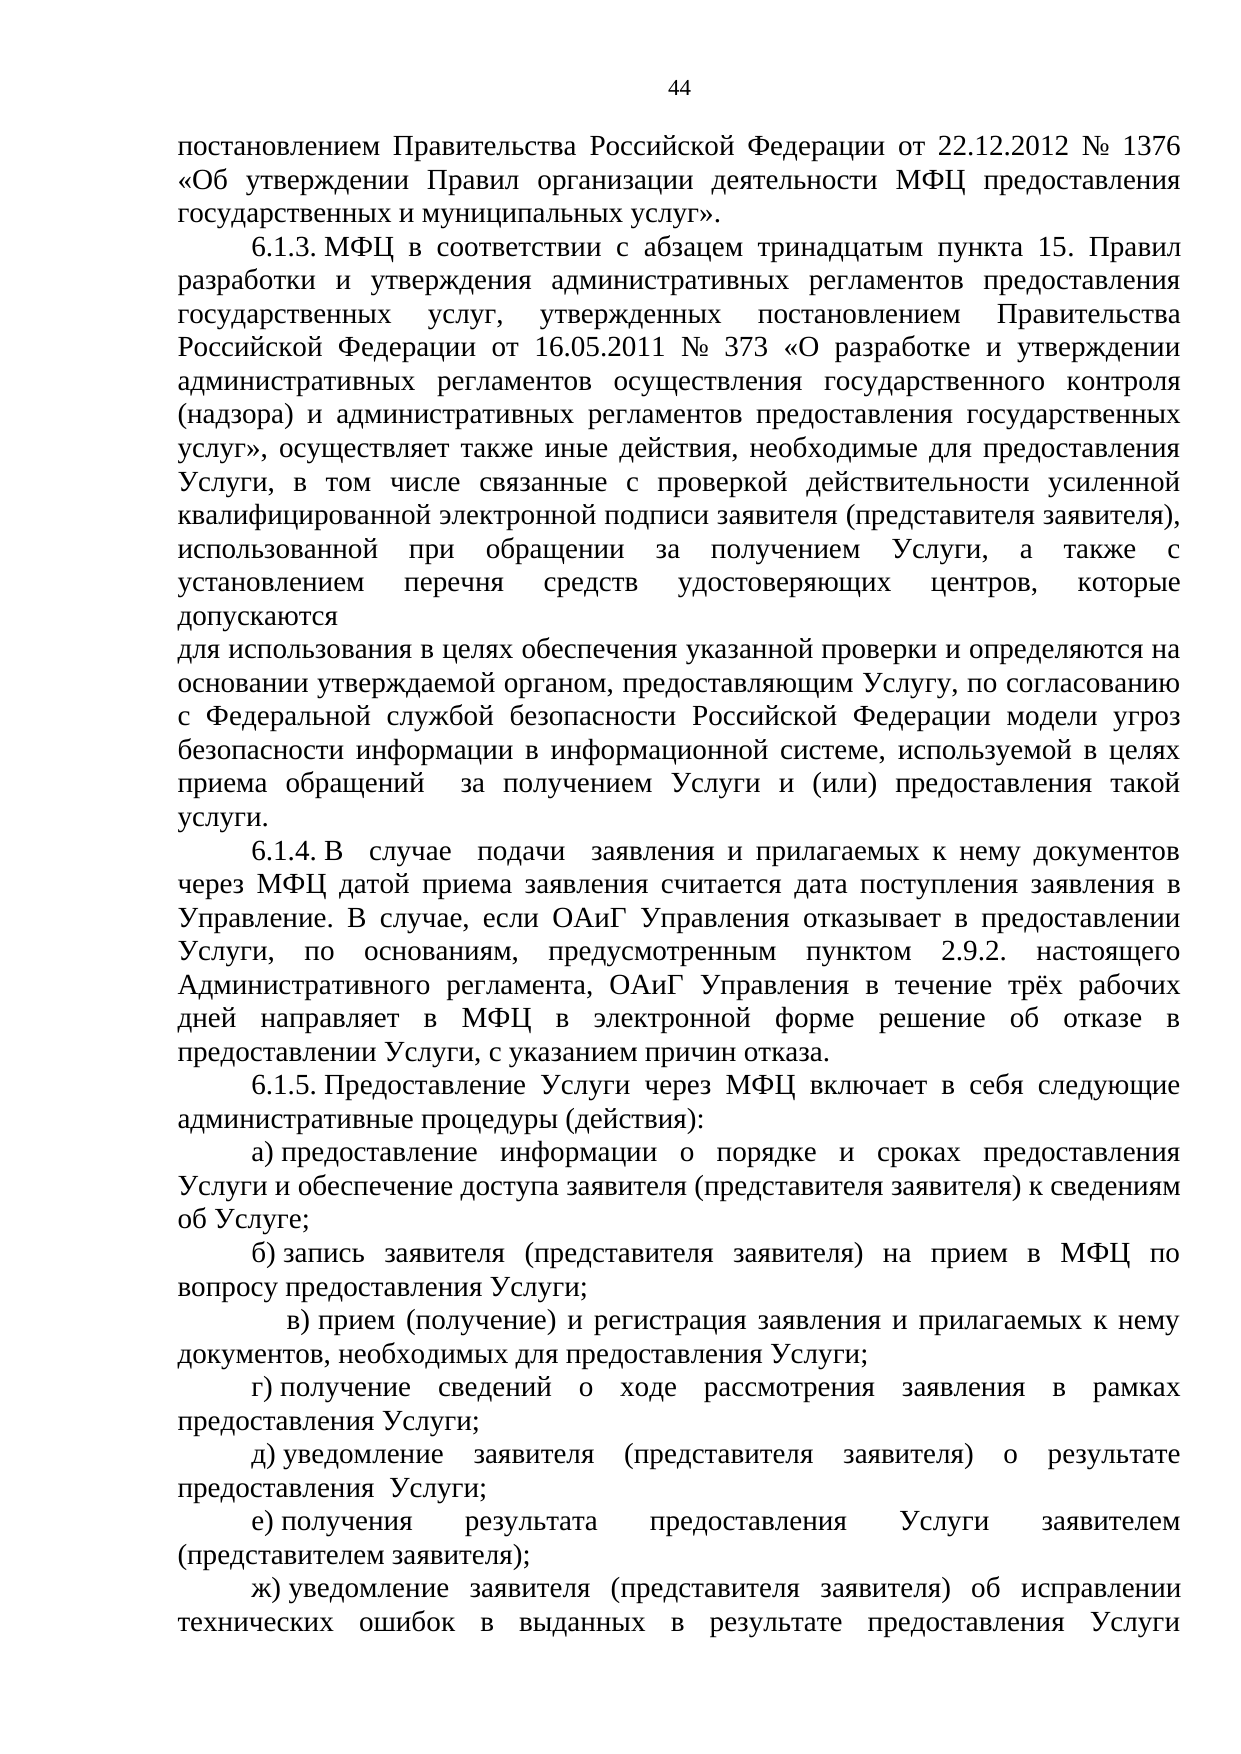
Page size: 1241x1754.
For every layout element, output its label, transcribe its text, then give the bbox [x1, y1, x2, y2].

text е) получения результата предоставления Услуги заявителем (представителем заявителя); [177, 1503, 1181, 1571]
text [177, 128, 1181, 229]
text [177, 1571, 1181, 1638]
text в) прием (получение) и регистрация заявления и прилагаемых к нему документов, необходимых для предоставления Услуги; [177, 1302, 1181, 1369]
text д) уведомление заявителя (представителя заявителя) о результате предоставления Услуги; [177, 1436, 1181, 1503]
text б) запись заявителя (представителя заявителя) на прием в МФЦ по вопросу предоставления Услуги; [177, 1235, 1181, 1302]
text г) получение сведений о ходе рассмотрения заявления в рамках предоставления Услуги; [177, 1369, 1181, 1436]
text 6.1.4. В случае подачи заявления и прилагаемых к нему документов через МФЦ датой приема заявления считается дата поступления заявления в Управление. В случае, если ОАиГ Управления отказывает в предоставлении Услуги, по основаниям, предусмотренным пунктом 2.9.2. настоящего Административного регламента, ОАиГ Управления в течение трёх рабочих дней направляет в МФЦ в электронной форме решение об отказе в предоставлении Услуги, с указанием причин отказа. [177, 833, 1181, 1067]
text а) предоставление информации о порядке и сроках предоставления Услуги и обеспечение доступа заявителя (представителя заявителя) к сведениям об Услуге; [177, 1134, 1181, 1235]
text 6.1.3. МФЦ в соответствии с абзацем тринадцатым пункта 15. Правил разработки и утверждения административных регламентов предоставления государственных услуг, утвержденных постановлением Правительства Российской Федерации от 16.05.2011 № 373 «О разработке и утверждении административных регламентов осуществления государственного контроля (надзора) и административных регламентов предоставления государственных услуг», осуществляет также иные действия, необходимые для предоставления Услуги, в том числе связанные с проверкой действительности усиленной квалифицированной электронной подписи заявителя (представителя заявителя), использованной при обращении за получением Услуги, а также с установлением перечня средств удостоверяющих центров, которые допускаются для использования в целях обеспечения указанной проверки и определяются на основании утверждаемой органом, предоставляющим Услугу, по согласованию с Федеральной службой безопасности Российской Федерации модели угроз безопасности информации в информационной системе, используемой в целях приема обращений за получением Услуги и (или) предоставления такой услуги. [177, 229, 1181, 833]
text 6.1.5. Предоставление Услуги через МФЦ включает в себя следующие административные процедуры (действия): [177, 1067, 1181, 1134]
